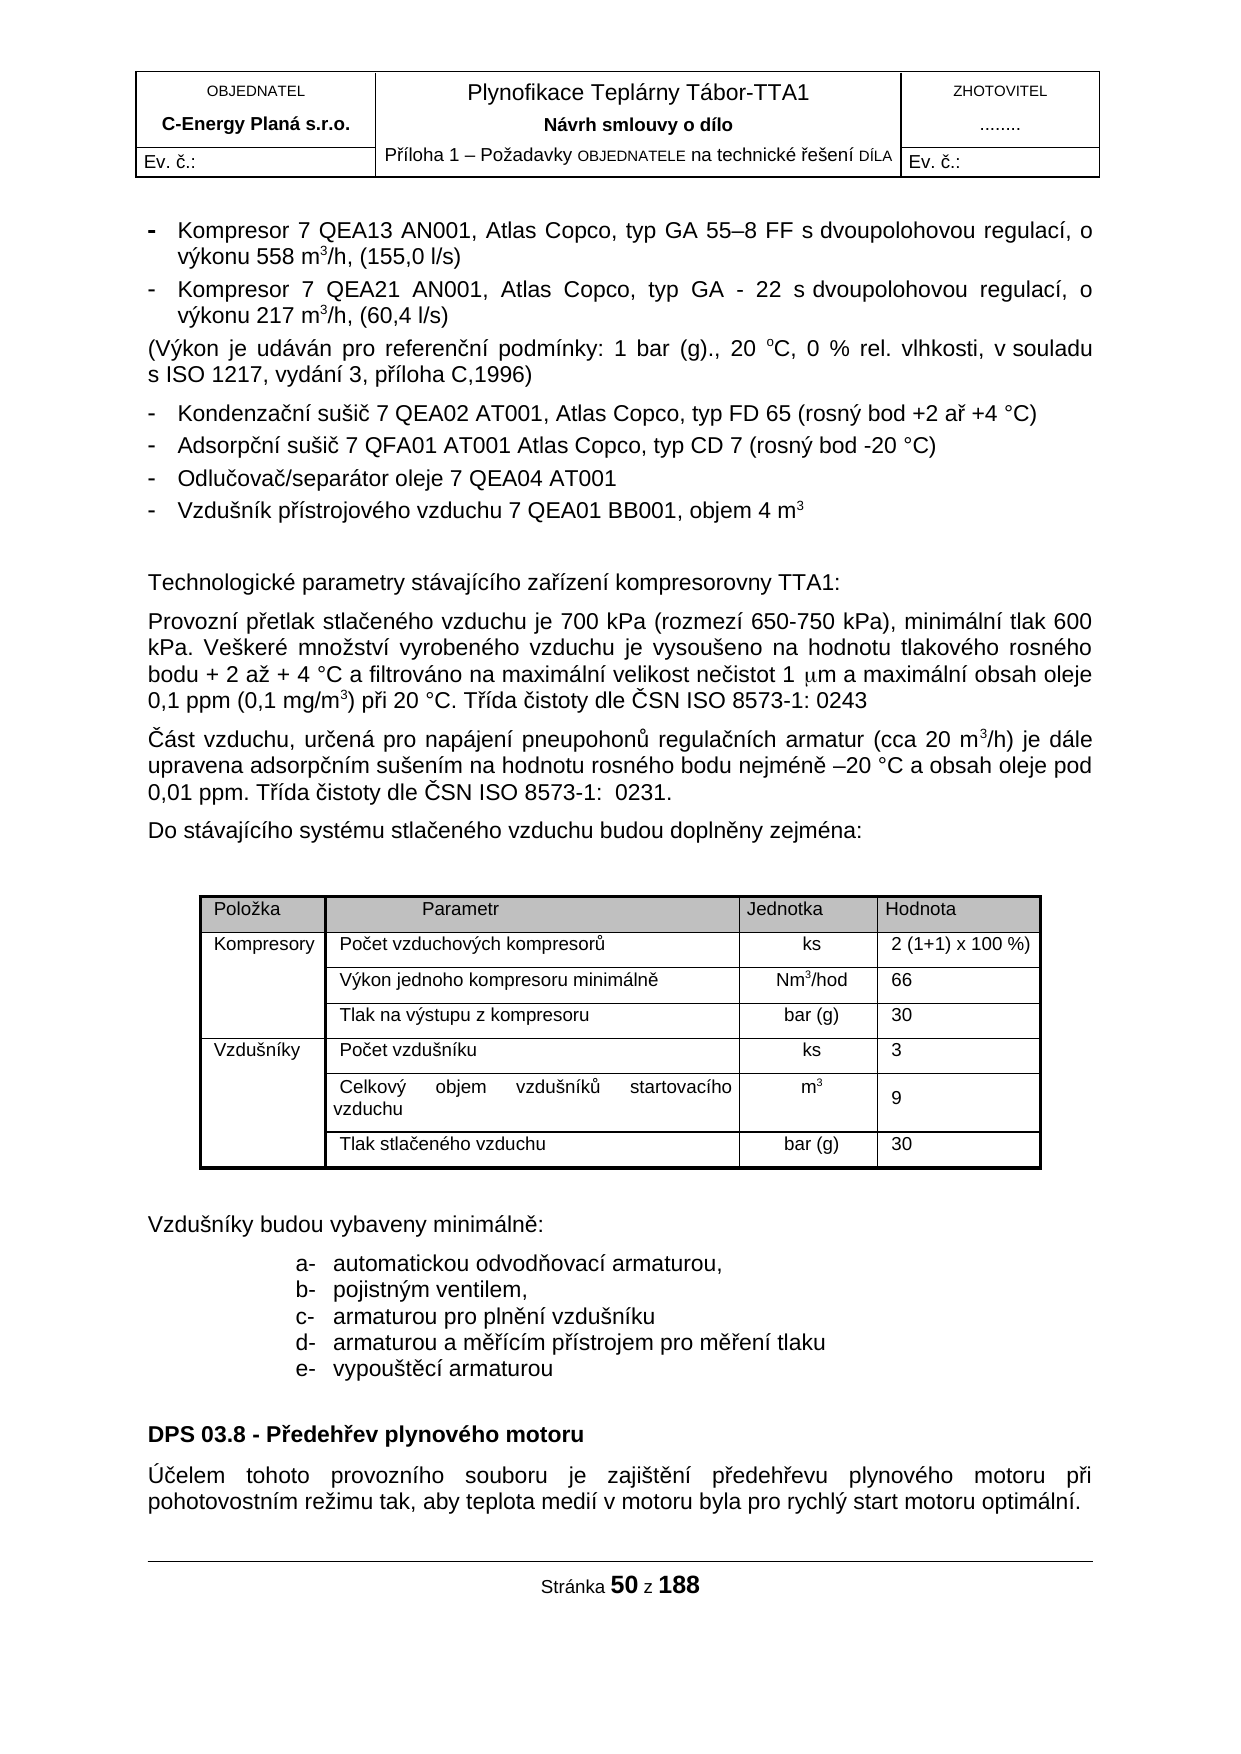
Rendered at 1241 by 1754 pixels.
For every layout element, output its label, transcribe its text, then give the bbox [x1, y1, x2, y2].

list vypouštěcí armaturou [295, 1355, 1093, 1382]
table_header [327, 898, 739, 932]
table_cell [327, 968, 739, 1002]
list automatickou odvodňovací armaturou, [295, 1250, 1093, 1276]
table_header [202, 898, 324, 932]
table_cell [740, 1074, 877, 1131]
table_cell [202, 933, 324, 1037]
text Kondenzační sušič 7 QEA02 AT001, Atlas Copco, typ FD 65 (rosný bod +2 ař +4 °C) [148, 400, 1093, 426]
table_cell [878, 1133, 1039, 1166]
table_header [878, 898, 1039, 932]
text DPS 03.8 - Předehřev plynového motoru [148, 1421, 1093, 1447]
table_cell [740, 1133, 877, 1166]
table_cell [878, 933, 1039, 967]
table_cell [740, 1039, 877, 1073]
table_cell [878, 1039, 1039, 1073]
list pojistným ventilem, [295, 1276, 1093, 1303]
text (Výkon je udáván pro referenční podmínky: 1 bar (g)., 20 oC, 0 % rel. vlhkosti, v souladu s ISO 1217, vydání 3, příloha C,1996) [148, 334, 1093, 387]
text Vzdušníky budou vybaveny minimálně: [148, 1211, 1093, 1237]
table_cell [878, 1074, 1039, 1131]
text Část vzduchu, určená pro napájení pneupohonů regulačních armatur (cca 20 m3/h) je dále upravena adsorpčním sušením na hodnotu rosného bodu nejméně –20 °C a obsah oleje pod 0,01 ppm. Třída čistoty dle ČSN ISO 8573-1: 0231. [148, 726, 1093, 805]
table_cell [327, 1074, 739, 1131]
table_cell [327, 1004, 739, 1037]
text Do stávajícího systému stlačeného vzduchu budou doplněny zejména: [148, 817, 1093, 844]
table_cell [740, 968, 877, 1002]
text Vzdušník přístrojového vzduchu 7 QEA01 BB001, objem 4 m3 [148, 497, 1093, 524]
text Kompresor 7 QEA21 AN001, Atlas Copco, typ GA - 22 s dvoupolohovou regulací, o výkonu 217 m3/h, (60,4 l/s) [148, 276, 1093, 328]
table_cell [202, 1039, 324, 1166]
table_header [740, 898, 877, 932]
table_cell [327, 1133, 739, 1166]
text Technologické parametry stávajícího zařízení kompresorovny TTA1: [148, 569, 1093, 595]
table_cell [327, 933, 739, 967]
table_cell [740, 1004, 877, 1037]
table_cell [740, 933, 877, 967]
list armaturou pro plnění vzdušníku [295, 1303, 1093, 1329]
list armaturou a měřícím přístrojem pro měření tlaku [295, 1329, 1093, 1355]
text Odlučovač/separátor oleje 7 QEA04 AT001 [148, 465, 1093, 491]
text Adsorpční sušič 7 QFA01 AT001 Atlas Copco, typ CD 7 (rosný bod -20 °C) [148, 432, 1093, 459]
text Provozní přetlak stlačeného vzduchu je 700 kPa (rozmezí 650-750 kPa), minimální tlak 600 kPa. Veškeré množství vyrobeného vzduchu je vysoušeno na hodnotu tlakového rosného bodu + 2 až + 4 °C a filtrováno na maximální velikost nečistot 1 m a maximální obsah oleje 0,1 ppm (0,1 mg/m3) při 20 °C. Třída čistoty dle ČSN ISO 8573-1: 0243 [148, 608, 1093, 713]
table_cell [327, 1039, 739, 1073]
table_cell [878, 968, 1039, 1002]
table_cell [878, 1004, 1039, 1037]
text Účelem tohoto provozního souboru je zajištění předehřevu plynového motoru při pohotovostním režimu tak, aby teplota medií v motoru byla pro rychlý start motoru optimální. [148, 1462, 1093, 1515]
text Kompresor 7 QEA13 AN001, Atlas Copco, typ GA 55–8 FF s dvoupolohovou regulací, o výkonu 558 m3/h, (155,0 l/s) [148, 217, 1093, 269]
